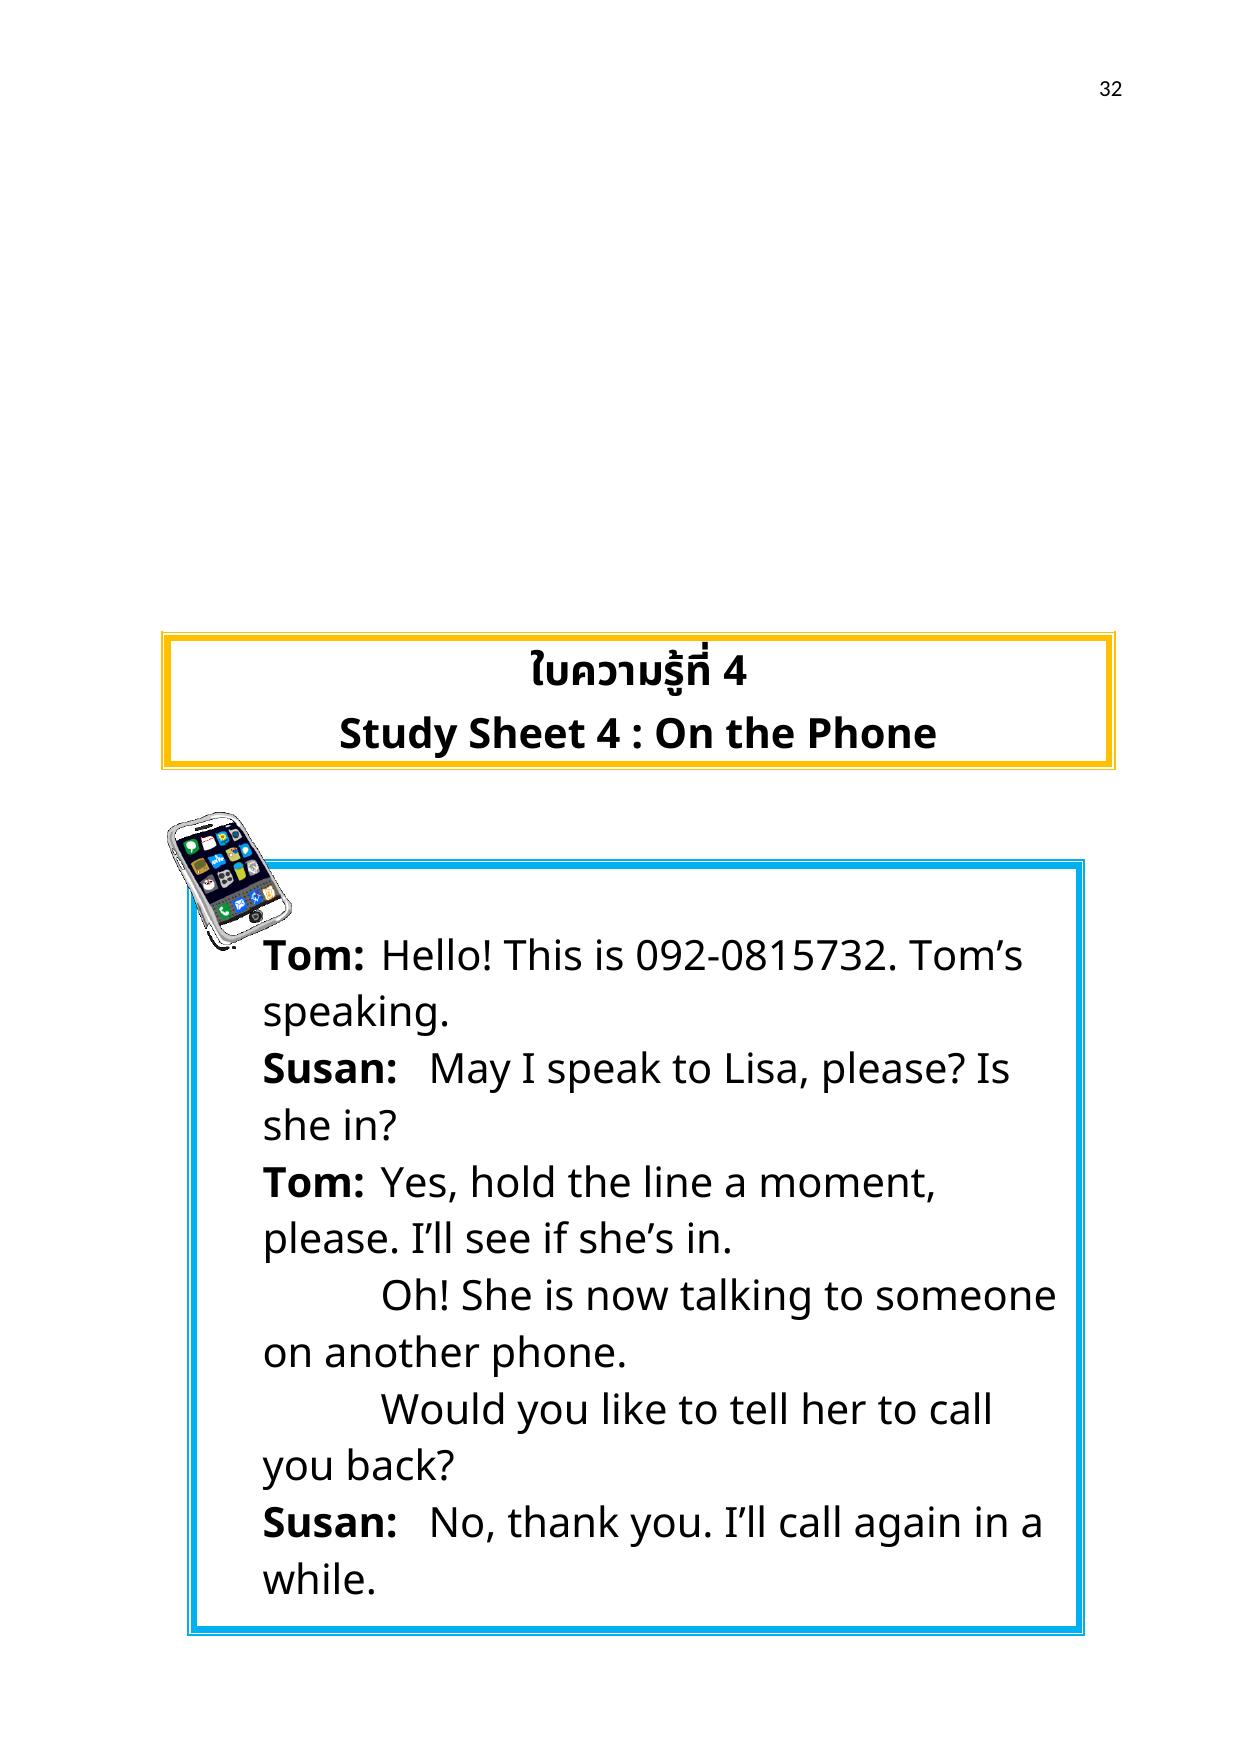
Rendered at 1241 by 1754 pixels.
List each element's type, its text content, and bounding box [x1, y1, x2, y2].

table_cell Study Sheet 4 : On the Phone [171, 704, 1106, 761]
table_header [197, 869, 1076, 1626]
picture [148, 803, 305, 960]
table_header ใบความรู้ที่ 4 [171, 641, 1106, 704]
